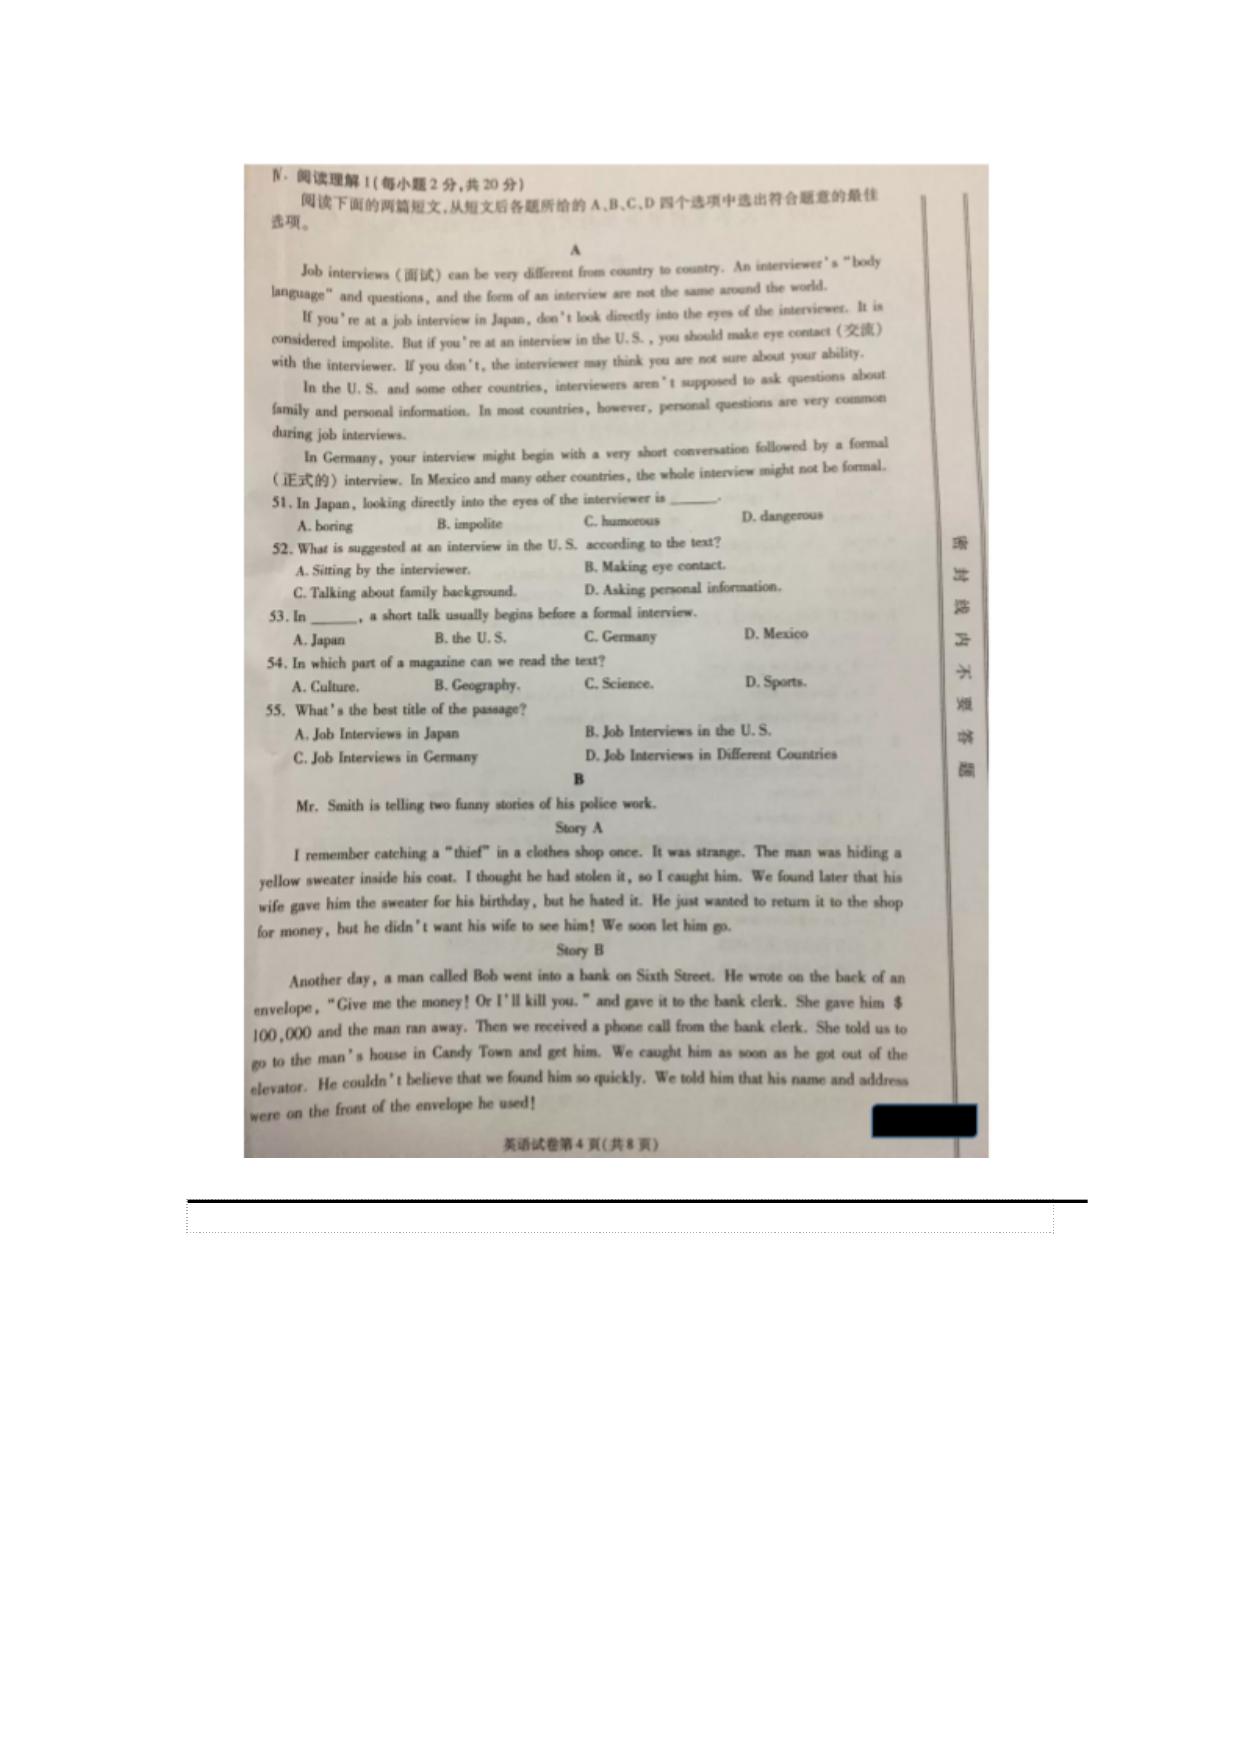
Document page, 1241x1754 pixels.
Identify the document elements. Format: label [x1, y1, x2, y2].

picture [238, 162, 1003, 1158]
